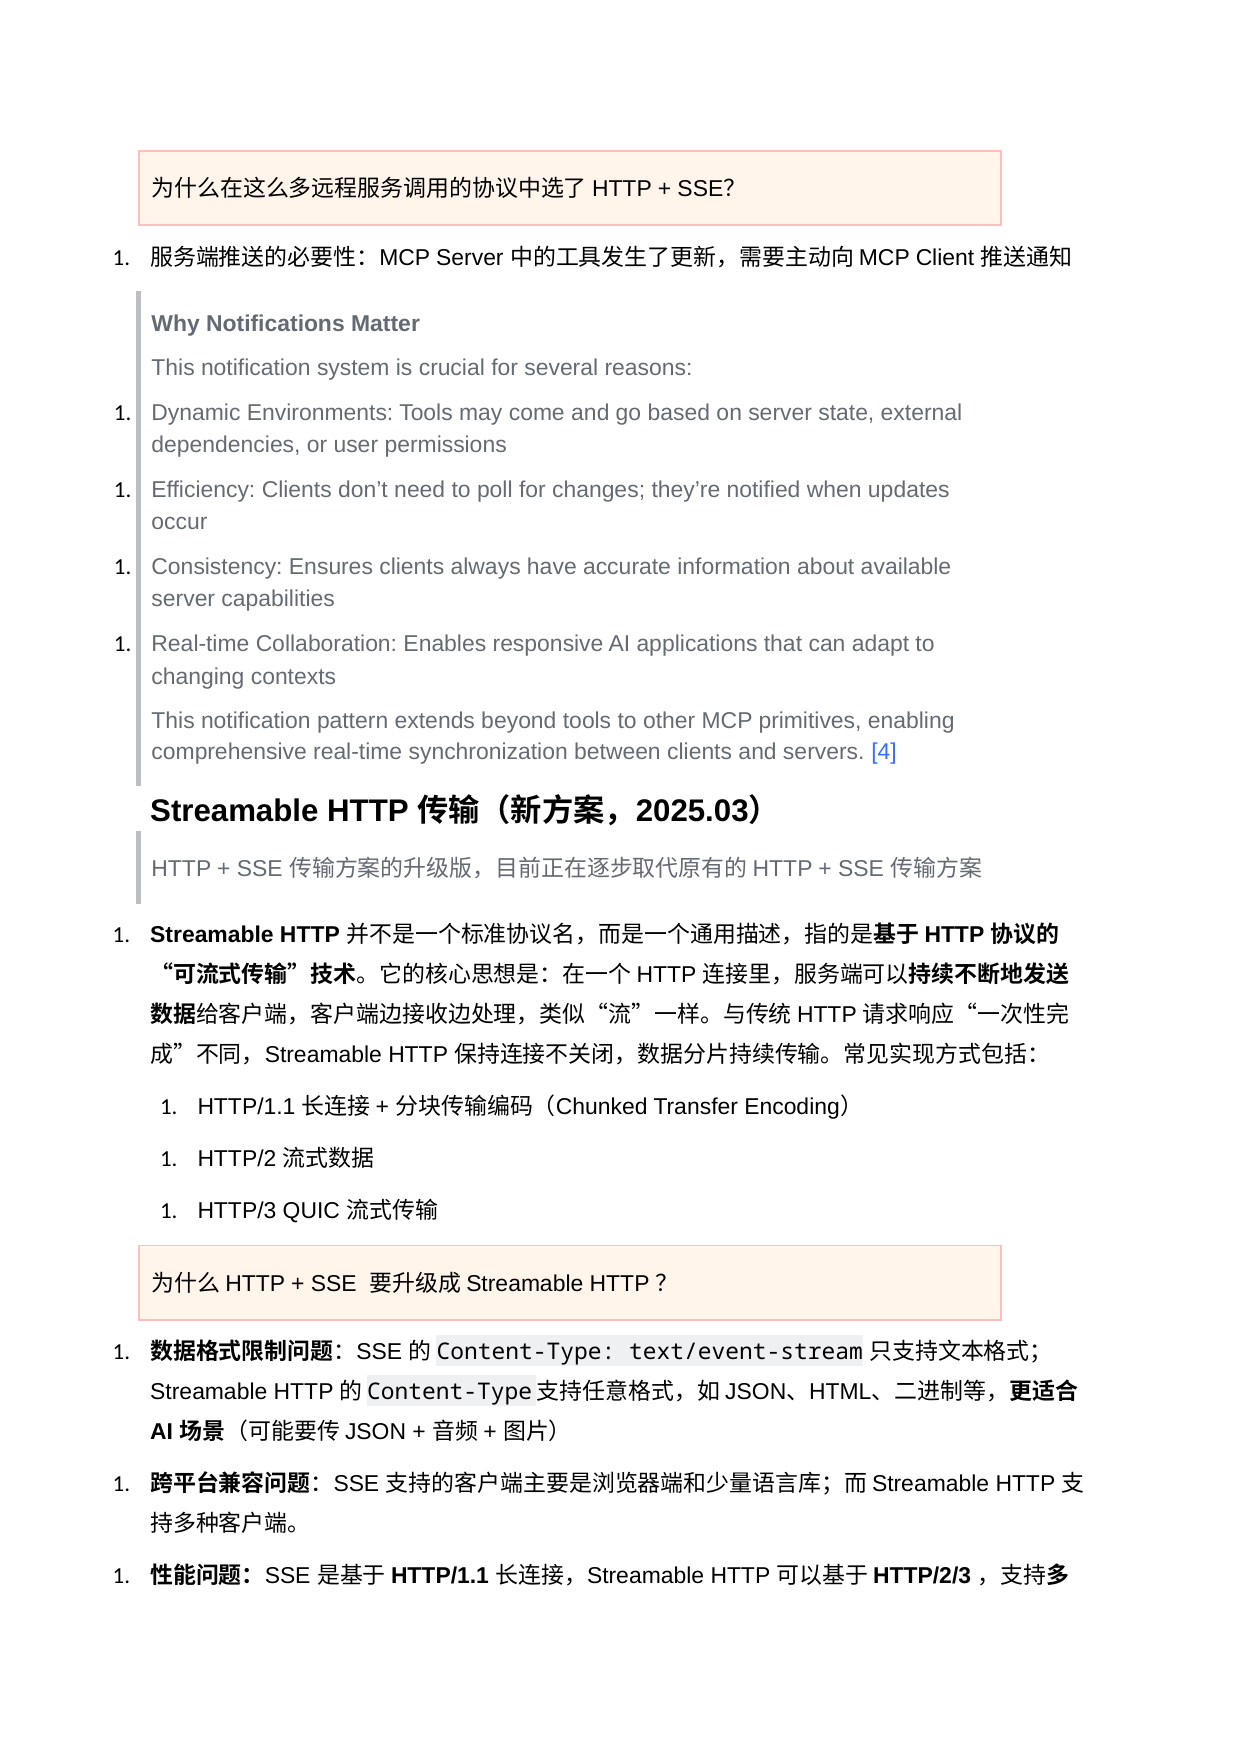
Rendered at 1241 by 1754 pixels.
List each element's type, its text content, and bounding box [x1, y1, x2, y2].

list HTTP/1.1 长连接 + 分块传输编码（Chunked Transfer Encoding） [160, 1088, 1090, 1121]
table_header 为什么 HTTP + SSE 要升级成 Streamable HTTP ？ [140, 1246, 1000, 1319]
list 服务端推送的必要性：MCP Server 中的工具发生了更新，需要主动向 MCP Client 推送通知 [112, 238, 1090, 272]
list 数据格式限制问题：SSE 的 Content-Type: text/event-stream 只支持文本格式；Streamable HTTP 的Content-Type支持任意格式，如 JSON、HTML、二进制等，更适合 AI 场景（可能要传 JSON + 音频 + 图片） [112, 1333, 1090, 1446]
list Streamable HTTP 并不是一个标准协议名，而是一个通用描述，指的是基于 HTTP 协议的“可流式传输”技术。它的核心思想是：在一个 HTTP 连接里，服务端可以持续不断地发送数据给客户端，客户端边接收边处理，类似“流”一样。与传统 HTTP 请求响应“一次性完成”不同，Streamable HTTP 保持连接不关闭，数据分片持续传输。常见实现方式包括： [112, 916, 1090, 1069]
list HTTP/2 流式数据 [160, 1140, 1090, 1173]
table_header HTTP + SSE 传输方案的升级版，目前正在逐步取代原有的 HTTP + SSE 传输方案 [141, 831, 1001, 903]
list HTTP/3 QUIC 流式传输 [160, 1192, 1090, 1226]
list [112, 1557, 1090, 1590]
list 跨平台兼容问题：SSE 支持的客户端主要是浏览器端和少量语言库；而 Streamable HTTP 支持多种客户端。 [112, 1465, 1090, 1538]
table_header Why Notifications Matter This notification system is crucial for several reasons: Dynamic Environments: Tools may come and go based on server state, external dependencies, or user permissions Efficiency: Clients don’t need to poll for changes; they’re notified when updates occur Consistency: Ensures clients always have accurate information about available server capabilities Real-time Collaboration: Enables responsive AI applications that can adapt to changing contexts This notification pattern extends beyond tools to other MCP primitives, enabling comprehensive real-time synchronization between clients and servers. [4] [141, 291, 1001, 786]
table_header 为什么在这么多远程服务调用的协议中选了 HTTP + SSE？ [140, 152, 1000, 224]
